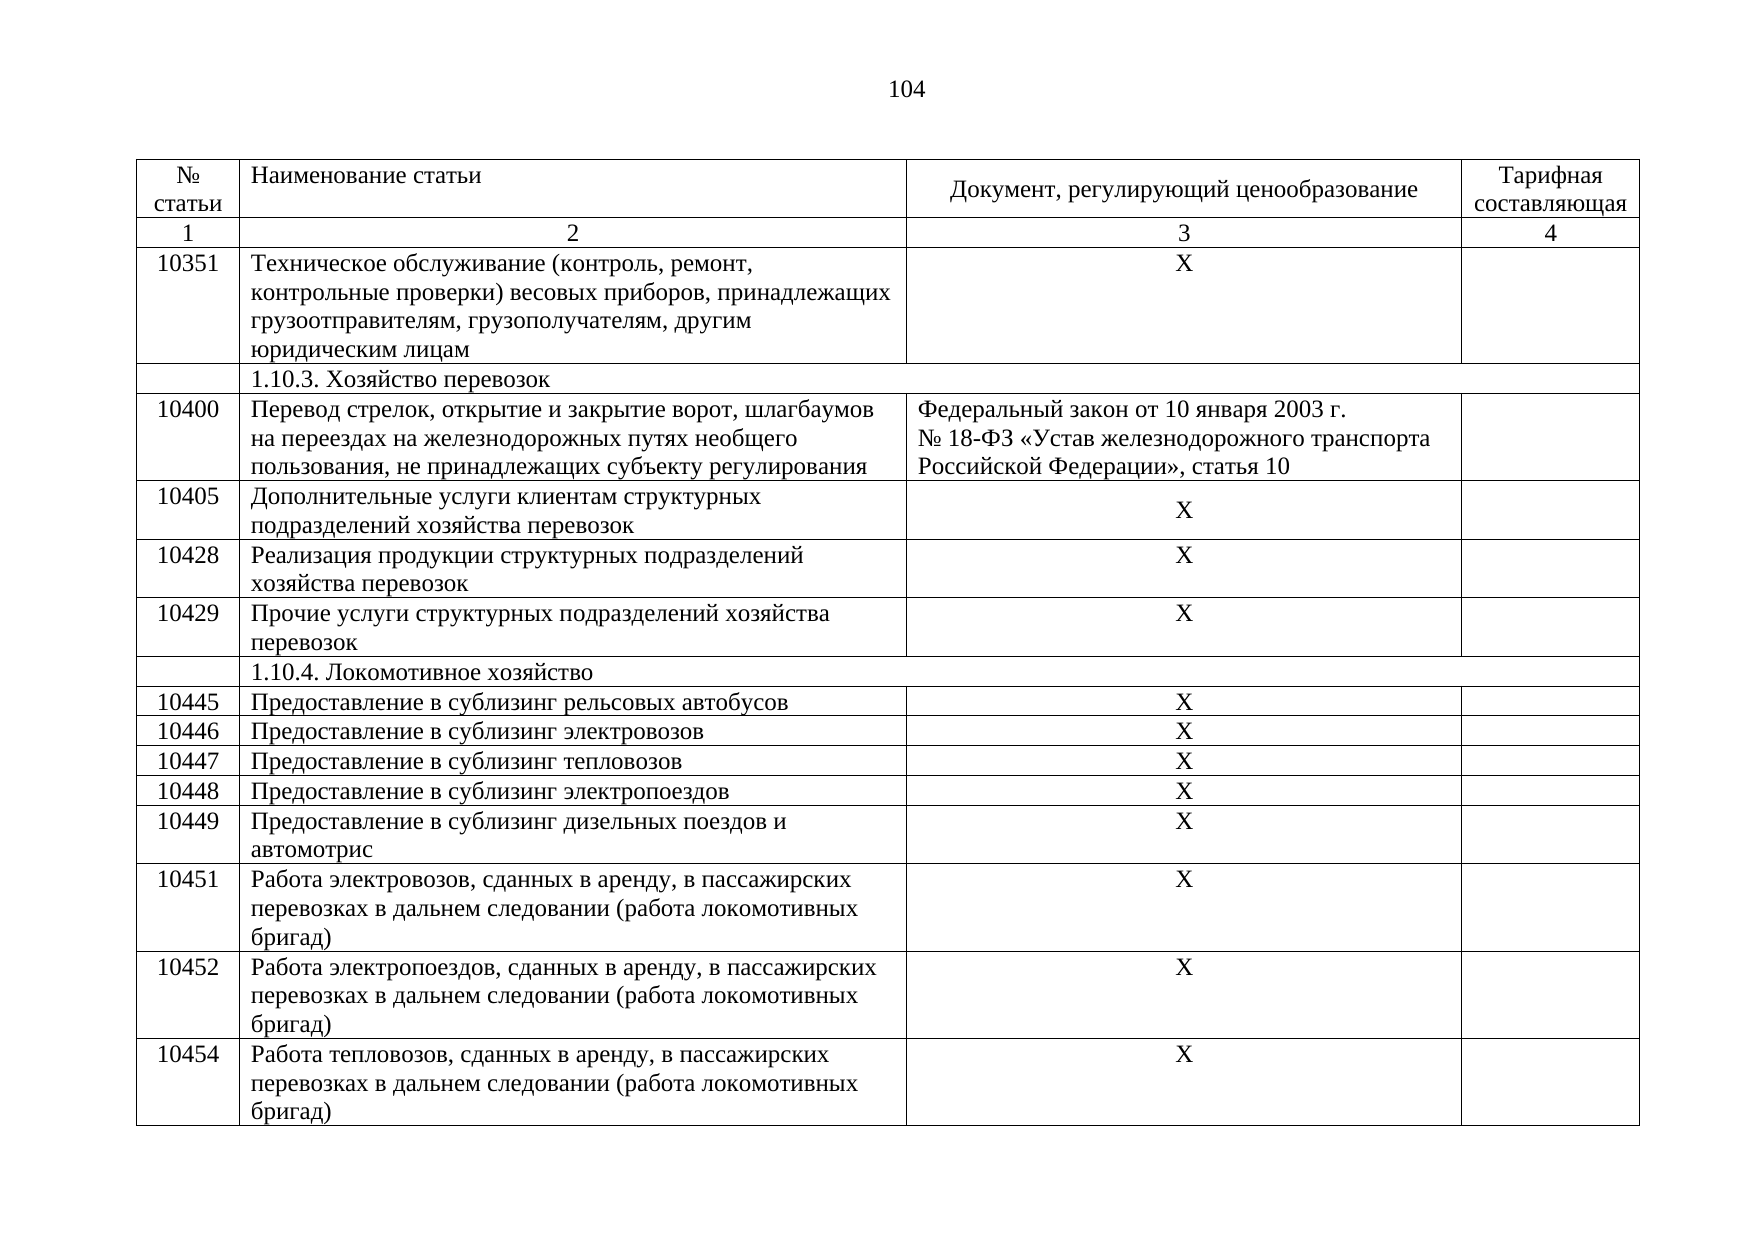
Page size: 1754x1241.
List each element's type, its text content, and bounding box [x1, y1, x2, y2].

table_cell Реализация продукции структурных подразделений хозяйства перевозок [240, 540, 906, 597]
table_cell [1462, 481, 1639, 539]
table_cell [1462, 716, 1639, 745]
table_cell [1462, 952, 1639, 1038]
table_cell Прочие услуги структурных подразделений хозяйства перевозок [240, 598, 906, 656]
table_cell [1462, 248, 1639, 363]
table_cell [1462, 394, 1639, 480]
table_cell [1462, 776, 1639, 805]
table_cell [1462, 687, 1639, 715]
table_cell Работа электровозов, сданных в аренду, в пассажирских перевозках в дальнем следовании (работа локомотивных бригад) [240, 864, 906, 951]
table_cell X [907, 540, 1461, 597]
table_cell 10451 [137, 864, 239, 951]
table_cell 10400 [137, 394, 239, 480]
table_cell Работа тепловозов, сданных в аренду, в пассажирских перевозках в дальнем следовании (работа локомотивных бригад) [240, 1039, 906, 1125]
table_cell X [907, 248, 1461, 363]
table_cell [1462, 1039, 1639, 1125]
table_cell Техническое обслуживание (контроль, ремонт, контрольные проверки) весовых приборов, принадлежащих грузоотправителям, грузополучателям, другим юридическим лицам [240, 248, 906, 363]
table_cell 10429 [137, 598, 239, 656]
table_cell [1462, 746, 1639, 775]
table_header Наименование статьи [240, 160, 906, 217]
table_cell Х [907, 481, 1461, 539]
table_cell Предоставление в сублизинг рельсовых автобусов [240, 687, 906, 715]
table_header Тарифная составляющая [1462, 160, 1639, 217]
table_cell X [907, 864, 1461, 951]
table_cell 10445 [137, 687, 239, 715]
table_cell Предоставление в сублизинг дизельных поездов и автомотрис [240, 806, 906, 863]
table_cell Предоставление в сублизинг тепловозов [240, 746, 906, 775]
table_cell X [907, 598, 1461, 656]
table_cell X [907, 746, 1461, 775]
table_cell 10447 [137, 746, 239, 775]
table_cell 4 [1462, 218, 1639, 247]
table_cell Перевод стрелок, открытие и закрытие ворот, шлагбаумов на переездах на железнодорожных путях необщего пользования, не принадлежащих субъекту регулирования [240, 394, 906, 480]
table_cell Федеральный закон от 10 января 2003 г. № 18-ФЗ «Устав железнодорожного транспорта Российской Федерации», статья 10 [907, 394, 1461, 480]
table_cell 1.10.4. Локомотивное хозяйство [240, 657, 1639, 686]
table_cell [137, 657, 239, 686]
table_cell X [907, 806, 1461, 863]
table_cell 10446 [137, 716, 239, 745]
table_cell X [907, 716, 1461, 745]
table_cell X [907, 952, 1461, 1038]
table_cell 10405 [137, 481, 239, 539]
table_cell 10448 [137, 776, 239, 805]
table_cell X [907, 687, 1461, 715]
table_cell 10428 [137, 540, 239, 597]
table_header № статьи [137, 160, 239, 217]
table_cell [1462, 806, 1639, 863]
table_cell 10449 [137, 806, 239, 863]
table_cell 2 [240, 218, 906, 247]
table_cell X [907, 1039, 1461, 1125]
table_cell [1462, 864, 1639, 951]
table_cell [1462, 598, 1639, 656]
table_cell Предоставление в сублизинг электропоездов [240, 776, 906, 805]
table_cell 10452 [137, 952, 239, 1038]
table_cell 1.10.3. Хозяйство перевозок [240, 364, 1639, 393]
table_cell 10454 [137, 1039, 239, 1125]
table_cell 1 [137, 218, 239, 247]
table_header Документ, регулирующий ценообразование [907, 160, 1461, 217]
table_cell [1462, 540, 1639, 597]
table_cell Работа электропоездов, сданных в аренду, в пассажирских перевозках в дальнем следовании (работа локомотивных бригад) [240, 952, 906, 1038]
table_cell 10351 [137, 248, 239, 363]
table_cell X [907, 776, 1461, 805]
table_cell 3 [907, 218, 1461, 247]
table_cell [137, 364, 239, 393]
table_cell Предоставление в сублизинг электровозов [240, 716, 906, 745]
table_cell Дополнительные услуги клиентам структурных подразделений хозяйства перевозок [240, 481, 906, 539]
